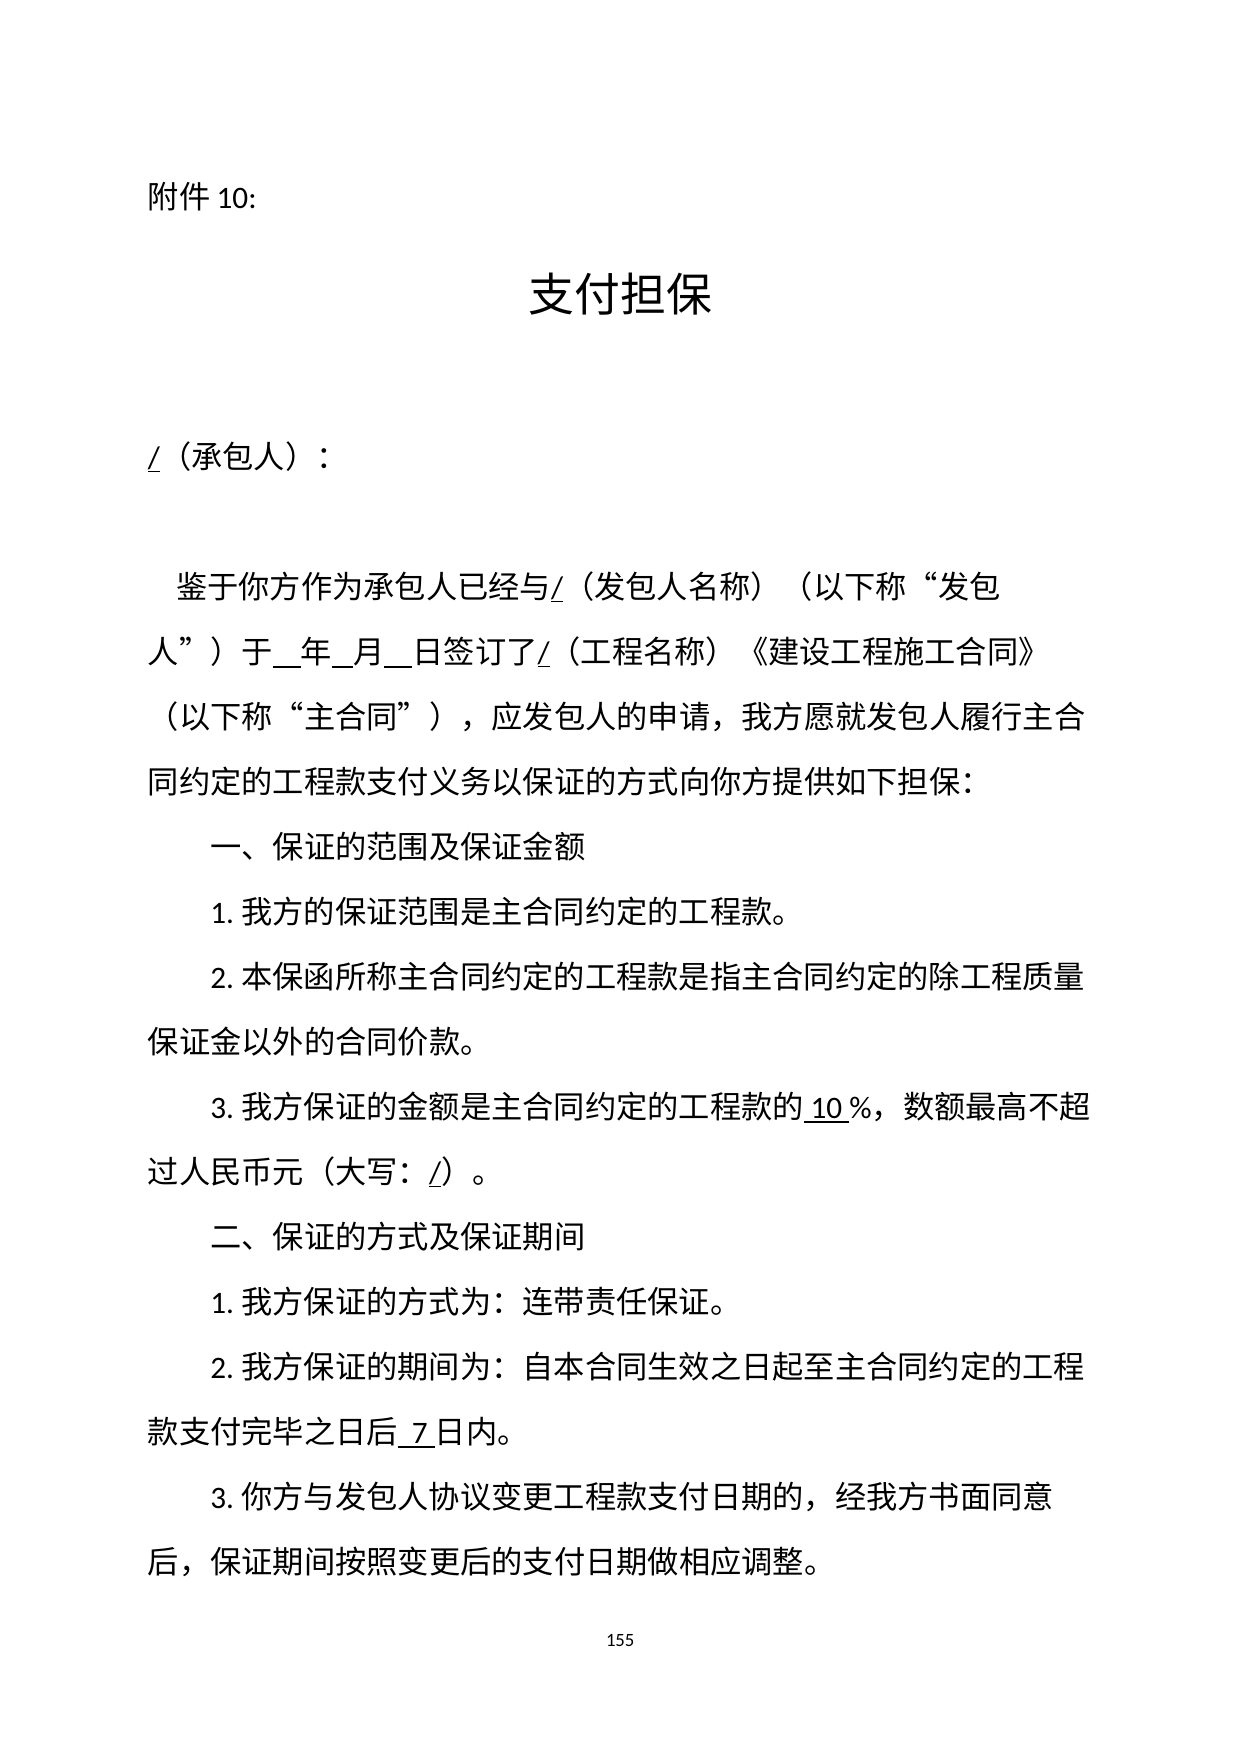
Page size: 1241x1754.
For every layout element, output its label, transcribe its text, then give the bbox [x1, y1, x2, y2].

text 附件10: [148, 162, 1093, 227]
text 3. 你方与发包人协议变更工程款支付日期的，经我方书面同意后，保证期间按照变更后的支付日期做相应调整。 [148, 1462, 1093, 1592]
text 2. 我方保证的期间为：自本合同生效之日起至主合同约定的工程款支付完毕之日后 7 日内。 [148, 1332, 1093, 1462]
text /（承包人）： [148, 422, 1093, 487]
text 二、保证的方式及保证期间 [148, 1202, 1093, 1267]
text 1. 我方保证的方式为：连带责任保证。 [148, 1267, 1093, 1332]
text 1. 我方的保证范围是主合同约定的工程款。 [148, 877, 1093, 942]
text 3. 我方保证的金额是主合同约定的工程款的 10 %，数额最高不超过人民币元（大写：/）。 [148, 1072, 1093, 1202]
text 一、保证的范围及保证金额 [148, 812, 1093, 877]
text 鉴于你方作为承包人已经与/（发包人名称）（以下称“发包人”）于 年 月 日签订了/（工程名称）《建设工程施工合同》（以下称“主合同”），应发包人的申请，我方愿就发包人履行主合同约定的工程款支付义务以保证的方式向你方提供如下担保： [148, 552, 1093, 812]
text 2. 本保函所称主合同约定的工程款是指主合同约定的除工程质量保证金以外的合同价款。 [148, 942, 1093, 1072]
text 支付担保 [148, 243, 1093, 341]
